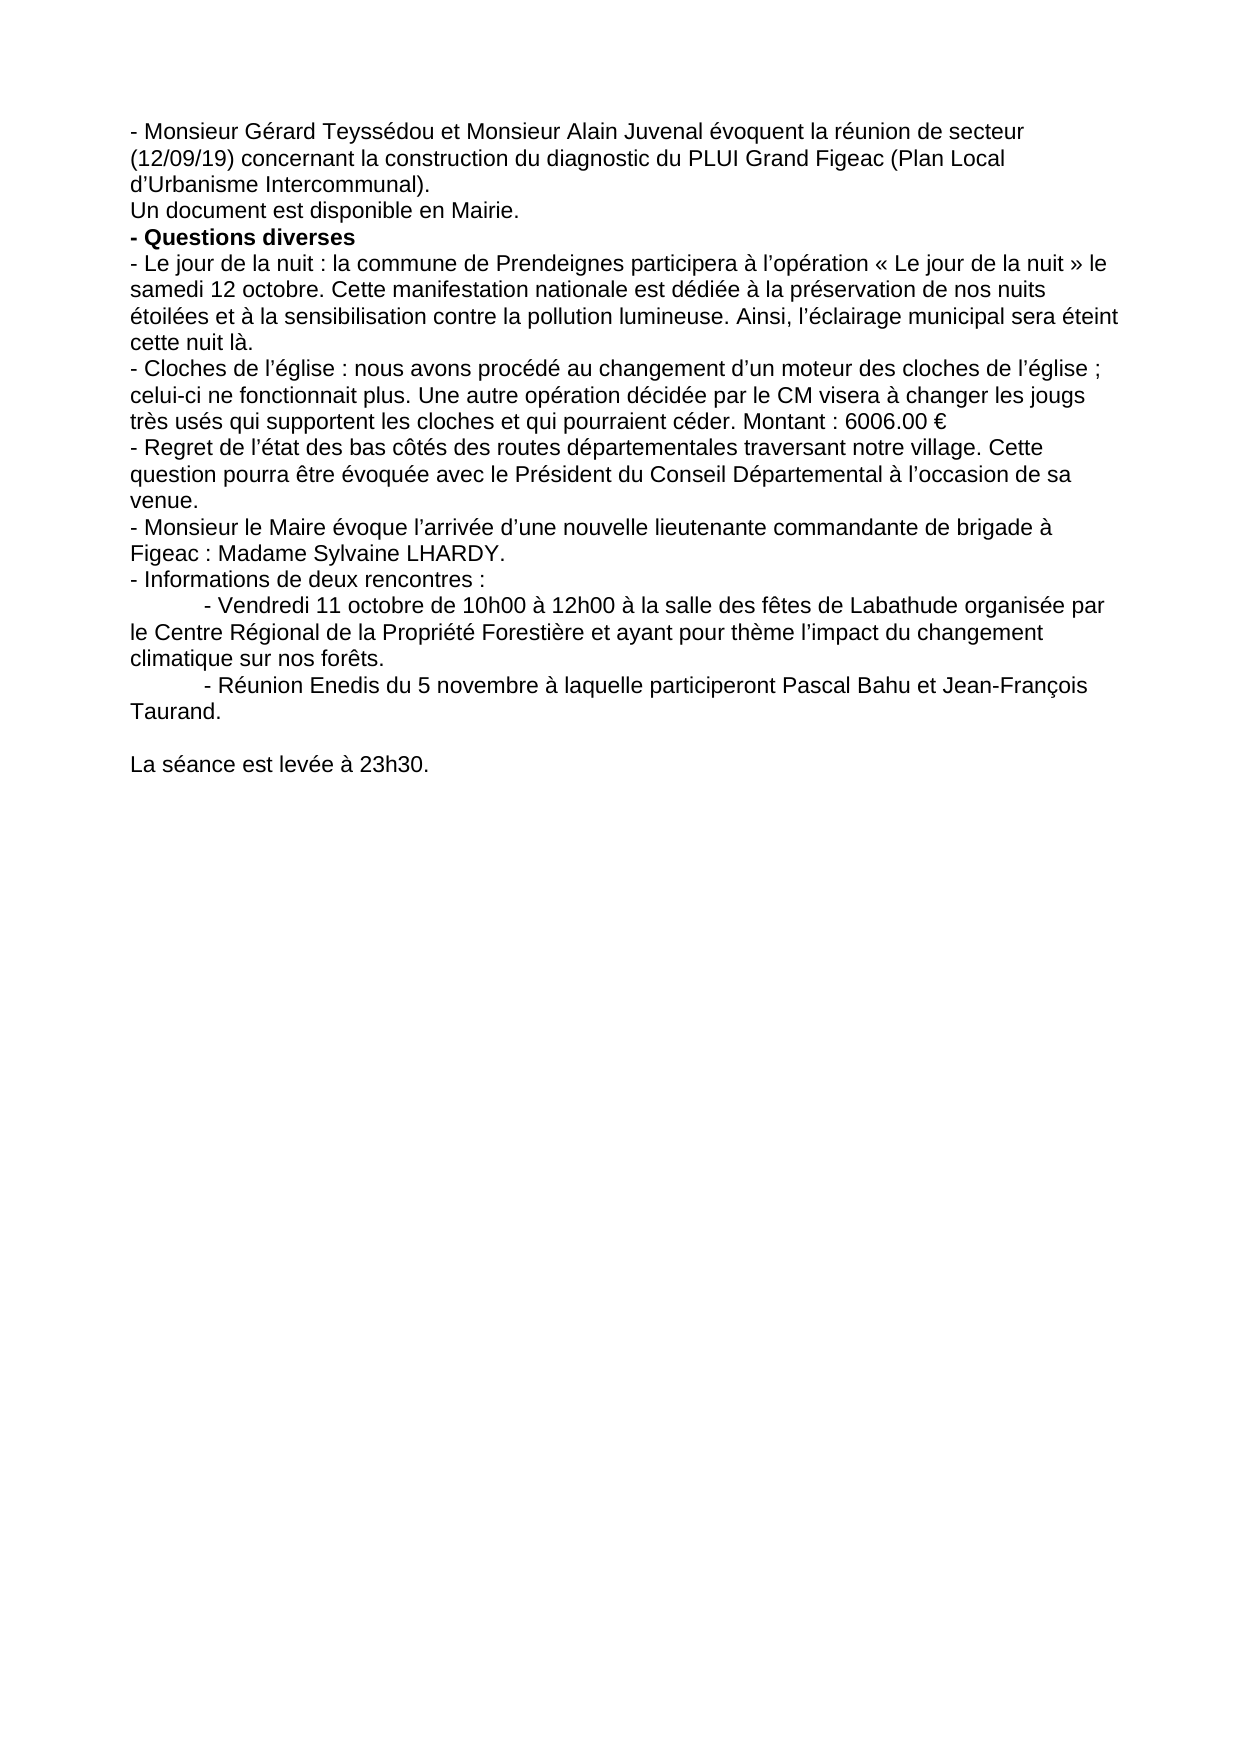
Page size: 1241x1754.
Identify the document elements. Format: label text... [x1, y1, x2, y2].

text - Cloches de l’église : nous avons procédé au changement d’un moteur des cloches de l’église ; celui-ci ne fonctionnait plus. Une autre opération décidée par le CM visera à changer les jougs très usés qui supportent les cloches et qui pourraient céder. Montant : 6006.00 € [130, 355, 1122, 434]
text - Réunion Enedis du 5 novembre à laquelle participeront Pascal Bahu et Jean-François Taurand. [130, 672, 1122, 724]
text - Vendredi 11 octobre de 10h00 à 12h00 à la salle des fêtes de Labathude organisée par le Centre Régional de la Propriété Forestière et ayant pour thème l’impact du changement climatique sur nos forêts. [130, 592, 1122, 672]
text - Informations de deux rencontres : [130, 566, 1122, 592]
text La séance est levée à 23h30. [130, 751, 1122, 777]
text - Regret de l’état des bas côtés des routes départementales traversant notre village. Cette question pourra être évoquée avec le Président du Conseil Départemental à l’occasion de sa venue. [130, 434, 1122, 513]
text - Monsieur le Maire évoque l’arrivée d’une nouvelle lieutenante commandante de brigade à Figeac : Madame Sylvaine LHARDY. [130, 513, 1122, 566]
text - Monsieur Gérard Teyssédou et Monsieur Alain Juvenal évoquent la réunion de secteur (12/09/19) concernant la construction du diagnostic du PLUI Grand Figeac (Plan Local d’Urbanisme Intercommunal). [130, 118, 1122, 197]
text - Le jour de la nuit : la commune de Prendeignes participera à l’opération « Le jour de la nuit » le samedi 12 octobre. Cette manifestation nationale est dédiée à la préservation de nos nuits étoilées et à la sensibilisation contre la pollution lumineuse. Ainsi, l’éclairage municipal sera éteint cette nuit là. [130, 250, 1122, 355]
text - Questions diverses [130, 223, 1122, 250]
text Un document est disponible en Mairie. [130, 197, 1122, 223]
